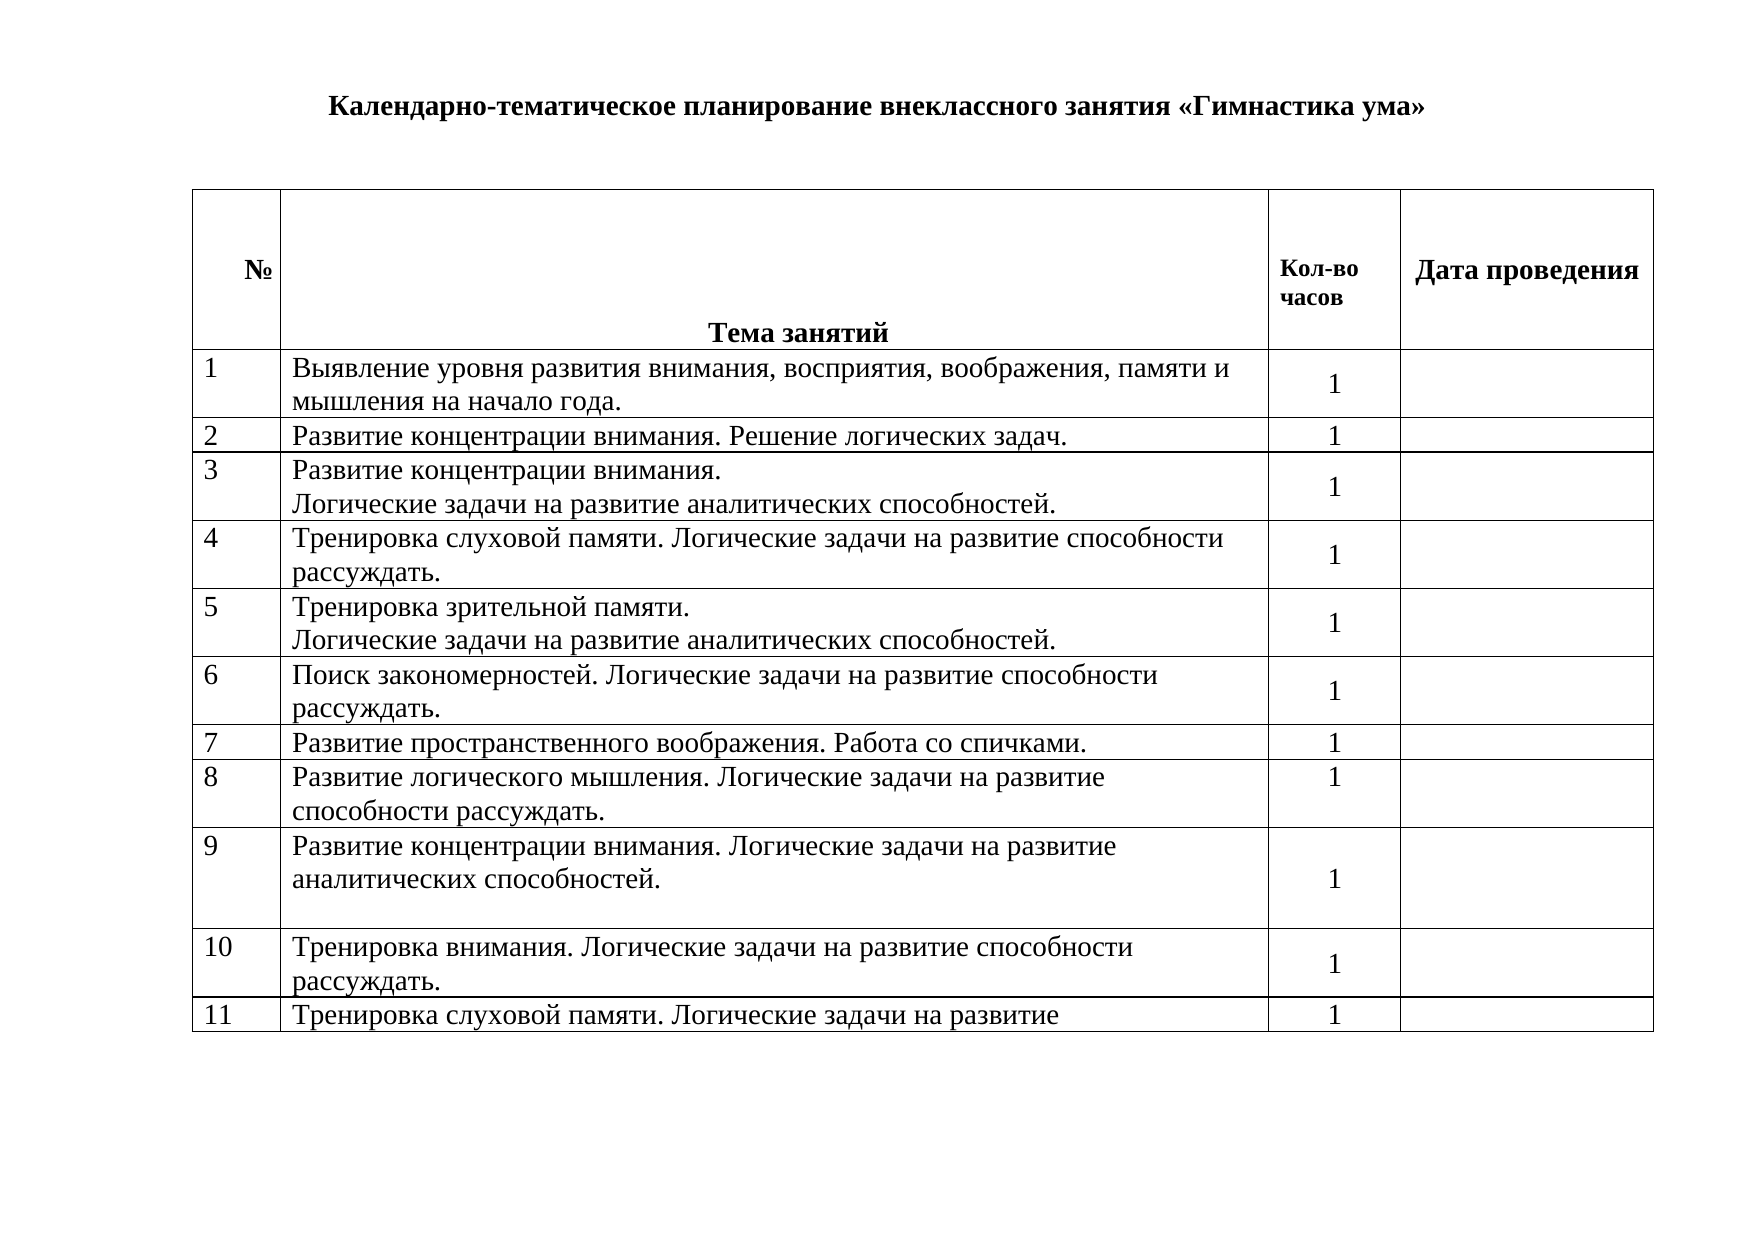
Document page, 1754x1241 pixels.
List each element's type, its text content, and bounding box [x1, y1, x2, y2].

table_cell 1 [1269, 350, 1400, 417]
table_cell 3 [193, 453, 280, 519]
table_cell 1 [193, 350, 280, 417]
table_cell [1401, 998, 1653, 1031]
table_header № [193, 190, 280, 349]
table_cell [1401, 657, 1653, 724]
table_cell Развитие концентрации внимания. Логические задачи на развитие аналитических способностей. [281, 828, 1268, 928]
table_cell Развитие пространственного воображения. Работа со спичками. [281, 725, 1268, 758]
table_cell [1401, 760, 1653, 827]
table_header Дата проведения [1401, 190, 1653, 349]
table_cell 1 [1269, 521, 1400, 588]
table_header Кол-во часов [1269, 190, 1400, 349]
table_cell [1401, 521, 1653, 588]
table_cell Развитие концентрации внимания. Логические задачи на развитие аналитических способностей. [281, 453, 1268, 519]
table_header Тема занятий [281, 190, 1268, 349]
table_cell 1 [1269, 760, 1400, 827]
table_cell Развитие логического мышления. Логические задачи на развитие способности рассуждать. [281, 760, 1268, 827]
table_cell [1401, 589, 1653, 656]
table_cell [281, 998, 1268, 1031]
table_cell [1401, 418, 1653, 451]
table_cell [1401, 929, 1653, 996]
table_cell 6 [193, 657, 280, 724]
table_cell 10 [193, 929, 280, 996]
table_cell 5 [193, 589, 280, 656]
table_cell 1 [1269, 453, 1400, 519]
table_cell 8 [193, 760, 280, 827]
table_cell Выявление уровня развития внимания, восприятия, воображения, памяти и мышления на начало года. [281, 350, 1268, 417]
table_cell [1401, 453, 1653, 519]
table_cell Тренировка зрительной памяти. Логические задачи на развитие аналитических способностей. [281, 589, 1268, 656]
table_cell 1 [1269, 589, 1400, 656]
table_cell 1 [1269, 418, 1400, 451]
text Календарно-тематическое планирование внеклассного занятия «Гимнастика ума» [118, 88, 1636, 122]
table_cell Тренировка слуховой памяти. Логические задачи на развитие способности рассуждать. [281, 521, 1268, 588]
table_cell Развитие концентрации внимания. Решение логических задач. [281, 418, 1268, 451]
table_cell [1401, 350, 1653, 417]
table_cell [1401, 828, 1653, 928]
table_cell 2 [193, 418, 280, 451]
table_cell 7 [193, 725, 280, 758]
table_cell 4 [193, 521, 280, 588]
table_cell Поиск закономерностей. Логические задачи на развитие способности рассуждать. [281, 657, 1268, 724]
table_cell 1 [1269, 725, 1400, 758]
table_cell 1 [1269, 929, 1400, 996]
table_cell 1 [1269, 828, 1400, 928]
table_cell 1 [1269, 998, 1400, 1031]
table_cell [1401, 725, 1653, 758]
table_cell Тренировка внимания. Логические задачи на развитие способности рассуждать. [281, 929, 1268, 996]
table_cell 1 [1269, 657, 1400, 724]
table_cell 9 [193, 828, 280, 928]
table_cell 11 [193, 998, 280, 1031]
